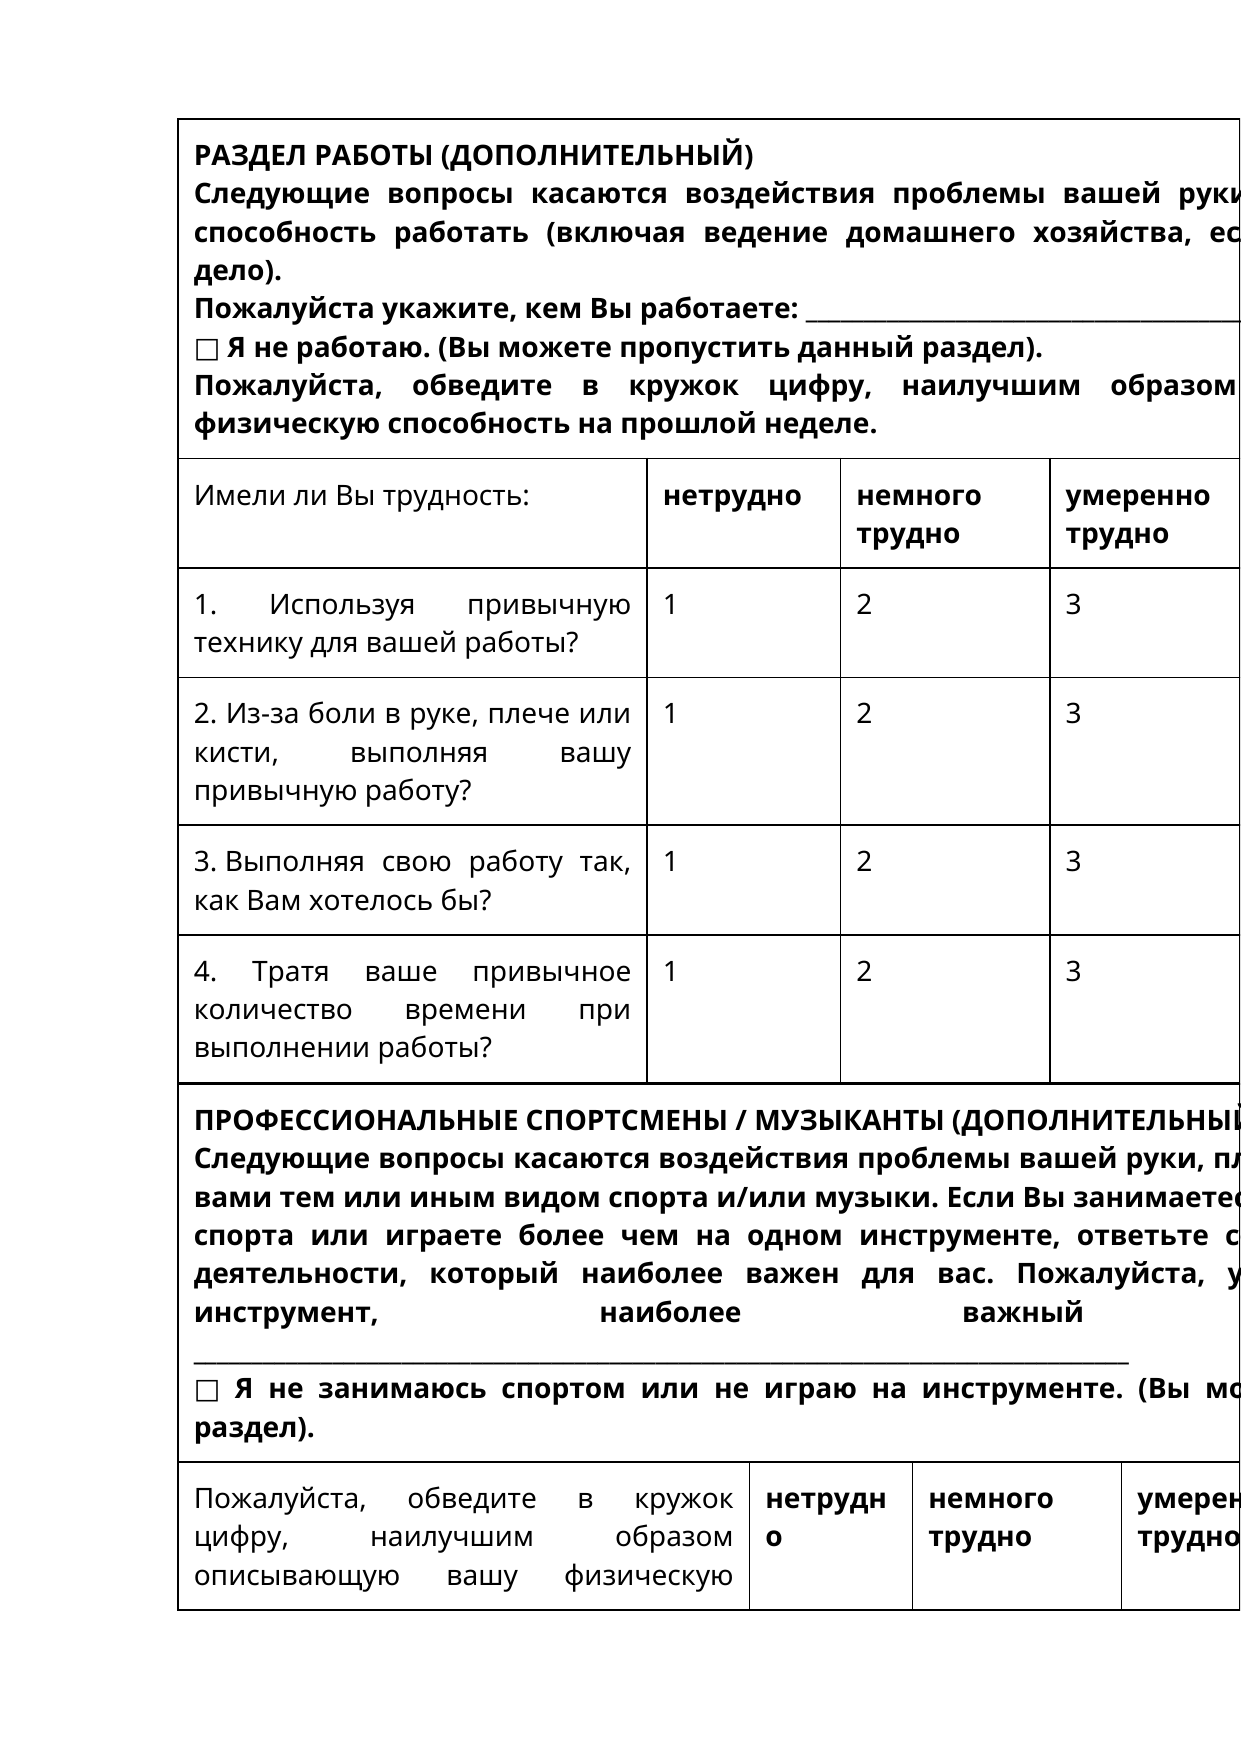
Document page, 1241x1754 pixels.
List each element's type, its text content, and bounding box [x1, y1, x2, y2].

table_cell 3. Выполняя свою работу так, как Вам хотелось бы? [179, 826, 646, 934]
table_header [179, 1085, 1239, 1461]
table_cell 2 [841, 936, 1049, 1082]
table_cell 2 [841, 826, 1049, 934]
table_cell 3 [1051, 678, 1239, 824]
table_cell 3 [1051, 826, 1239, 934]
table_header РАЗДЕЛ РАБОТЫ (ДОПОЛНИТЕЛЬНЫЙ) Следующие вопросы касаются воздействия проблемы вашей руки, плеча или кисти на способность работать (включая ведение домашнего хозяйства, если это ваше основное дело). Пожалуйста укажите, кем Вы работаете: ___________________________________________ □ Я не работаю. (Вы можете пропустить данный раздел). Пожалуйста, обведите в кружок цифру, наилучшим образом описывающую вашу физическую способность на прошлой неделе. [179, 120, 1239, 458]
table_cell 1 [648, 569, 840, 677]
table_cell умеренно трудно [1122, 1463, 1239, 1609]
table_cell 2 [841, 678, 1049, 824]
table_cell 1. Используя привычную технику для вашей работы? [179, 569, 646, 677]
table_cell 4. Тратя ваше привычное количество времени при выполнении работы? [179, 936, 646, 1082]
table_cell 1 [648, 826, 840, 934]
table_cell Пожалуйста, обведите в кружок цифру, наилучшим образом описывающую вашу физическую способность на прошлой неделе. [179, 1463, 749, 1609]
table_cell немного трудно [841, 459, 1049, 567]
table_cell 1 [648, 936, 840, 1082]
table_cell немного трудно [913, 1463, 1121, 1609]
table_cell нетрудно [750, 1463, 912, 1609]
table_cell умеренно трудно [1051, 459, 1239, 567]
table_cell 3 [1051, 936, 1239, 1082]
table_cell 1 [648, 678, 840, 824]
table_cell Имели ли Вы трудность: [179, 459, 646, 567]
table_cell 3 [1051, 569, 1239, 677]
table_cell 2. Из-за боли в руке, плече или кисти, выполняя вашу привычную работу? [179, 678, 646, 824]
table_cell нетрудно [648, 459, 840, 567]
table_cell 2 [841, 569, 1049, 677]
